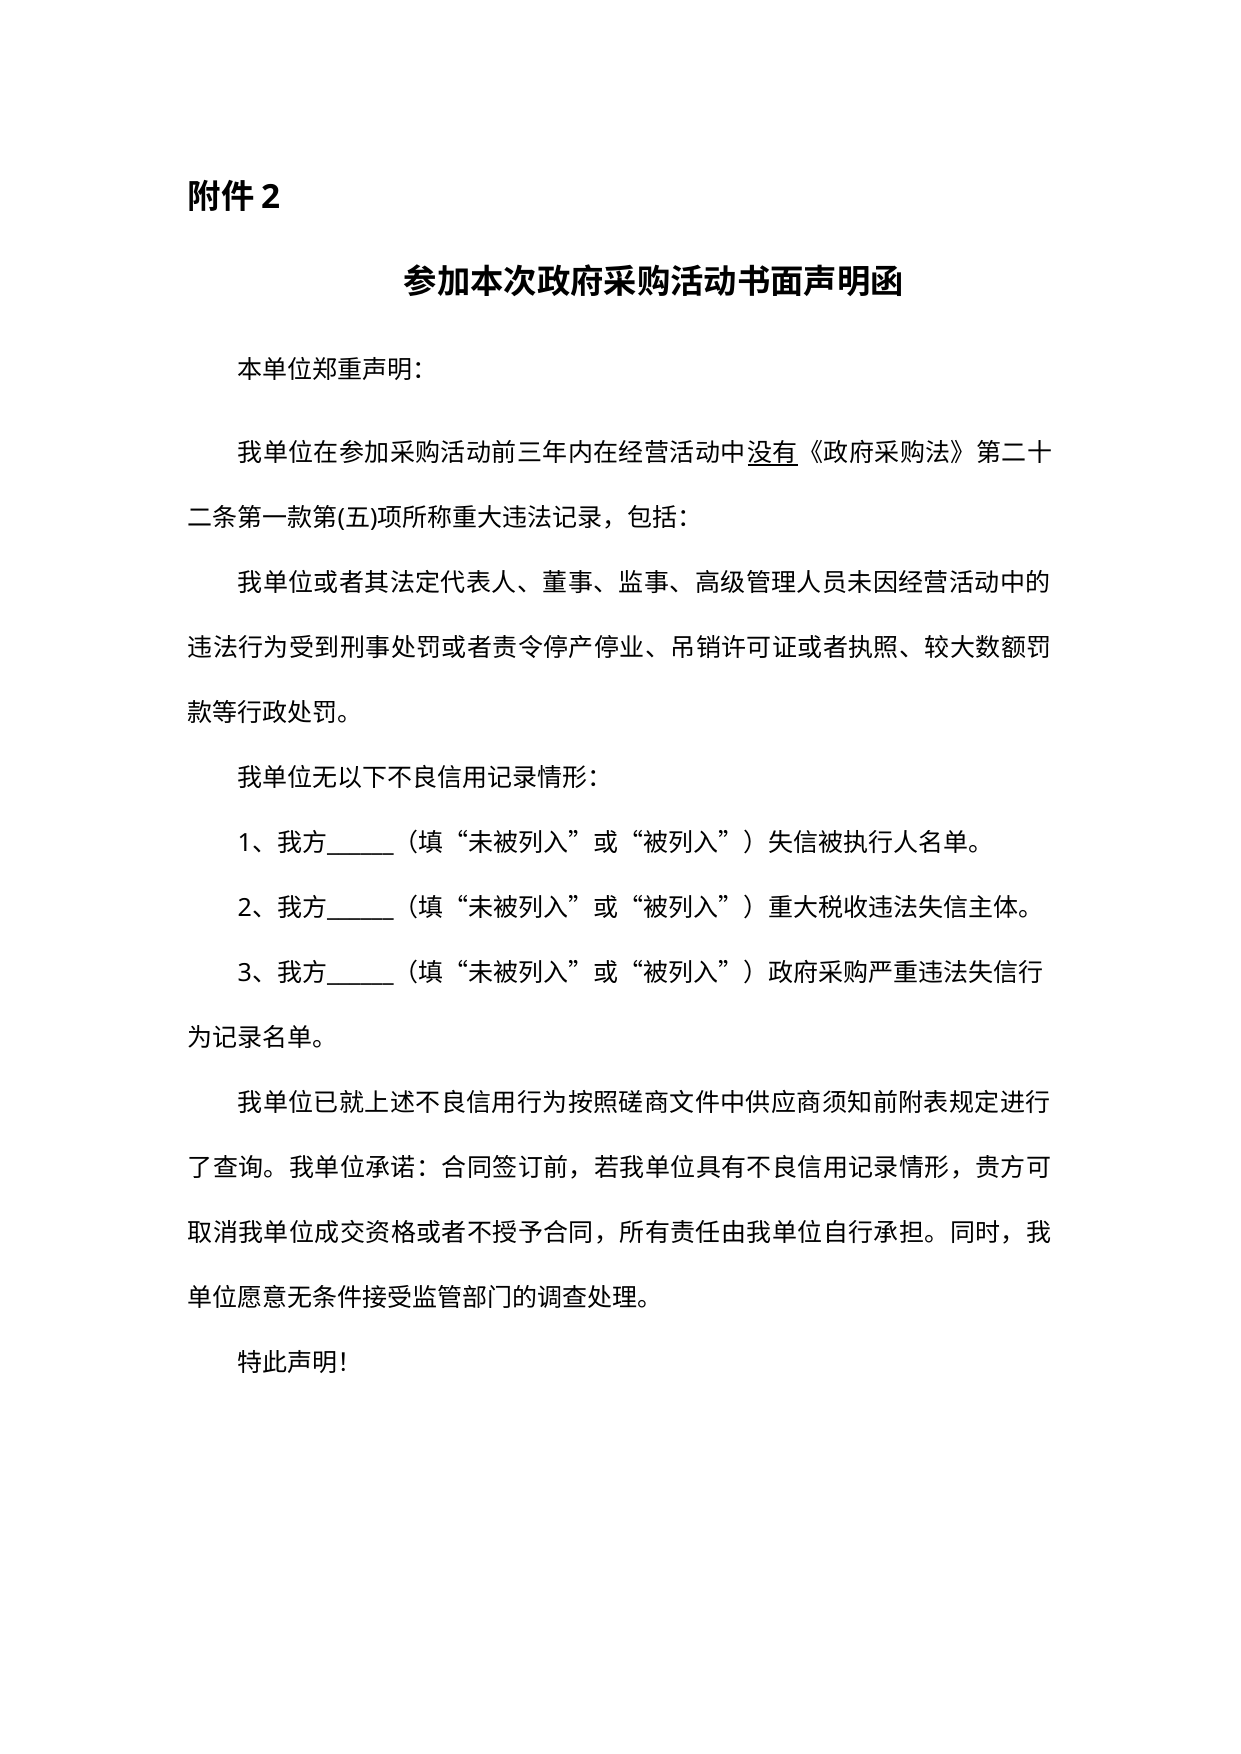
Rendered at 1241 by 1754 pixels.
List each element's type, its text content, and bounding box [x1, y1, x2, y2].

text 1、我方______（填“未被列入”或“被列入”）失信被执行人名单。 [187, 808, 1053, 873]
text 我单位或者其法定代表人、董事、监事、高级管理人员未因经营活动中的违法行为受到刑事处罚或者责令停产停业、吊销许可证或者执照、较大数额罚款等行政处罚。 [187, 548, 1053, 743]
text 参加本次政府采购活动书面声明函 [187, 246, 1053, 311]
text 3、我方______（填“未被列入”或“被列入”）政府采购严重违法失信行为记录名单。 [187, 938, 1053, 1068]
text 附件2 [187, 162, 1053, 227]
text 我单位在参加采购活动前三年内在经营活动中没有《政府采购法》第二十二条第一款第(五)项所称重大违法记录，包括： [187, 418, 1053, 548]
text 我单位无以下不良信用记录情形： [187, 743, 1053, 808]
text 我单位已就上述不良信用行为按照磋商文件中供应商须知前附表规定进行了查询。我单位承诺：合同签订前，若我单位具有不良信用记录情形，贵方可取消我单位成交资格或者不授予合同，所有责任由我单位自行承担。同时，我单位愿意无条件接受监管部门的调查处理。 [187, 1068, 1053, 1328]
text 本单位郑重声明： [187, 335, 1053, 400]
text 特此声明！ [187, 1328, 1053, 1393]
text 2、我方______（填“未被列入”或“被列入”）重大税收违法失信主体。 [187, 873, 1053, 938]
